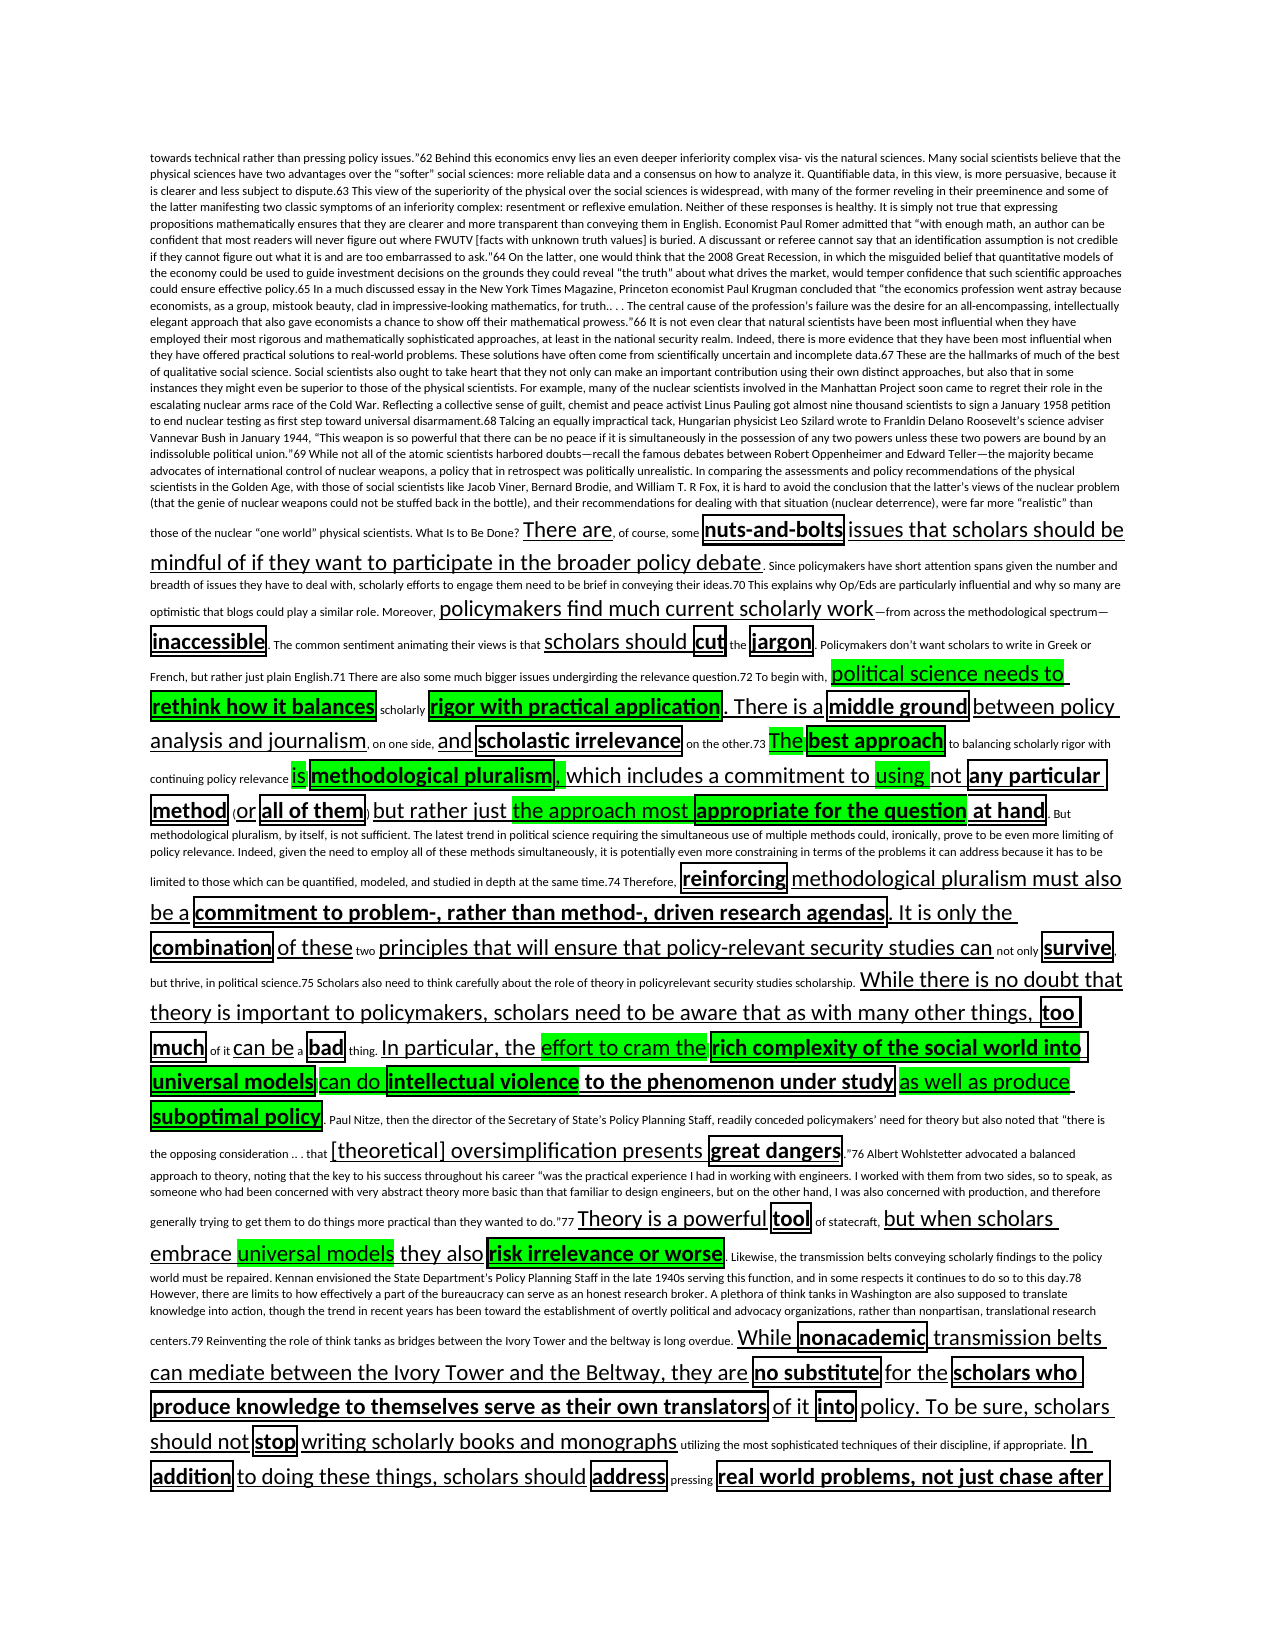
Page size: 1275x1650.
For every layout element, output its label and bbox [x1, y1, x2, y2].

text [150, 150, 1125, 1492]
